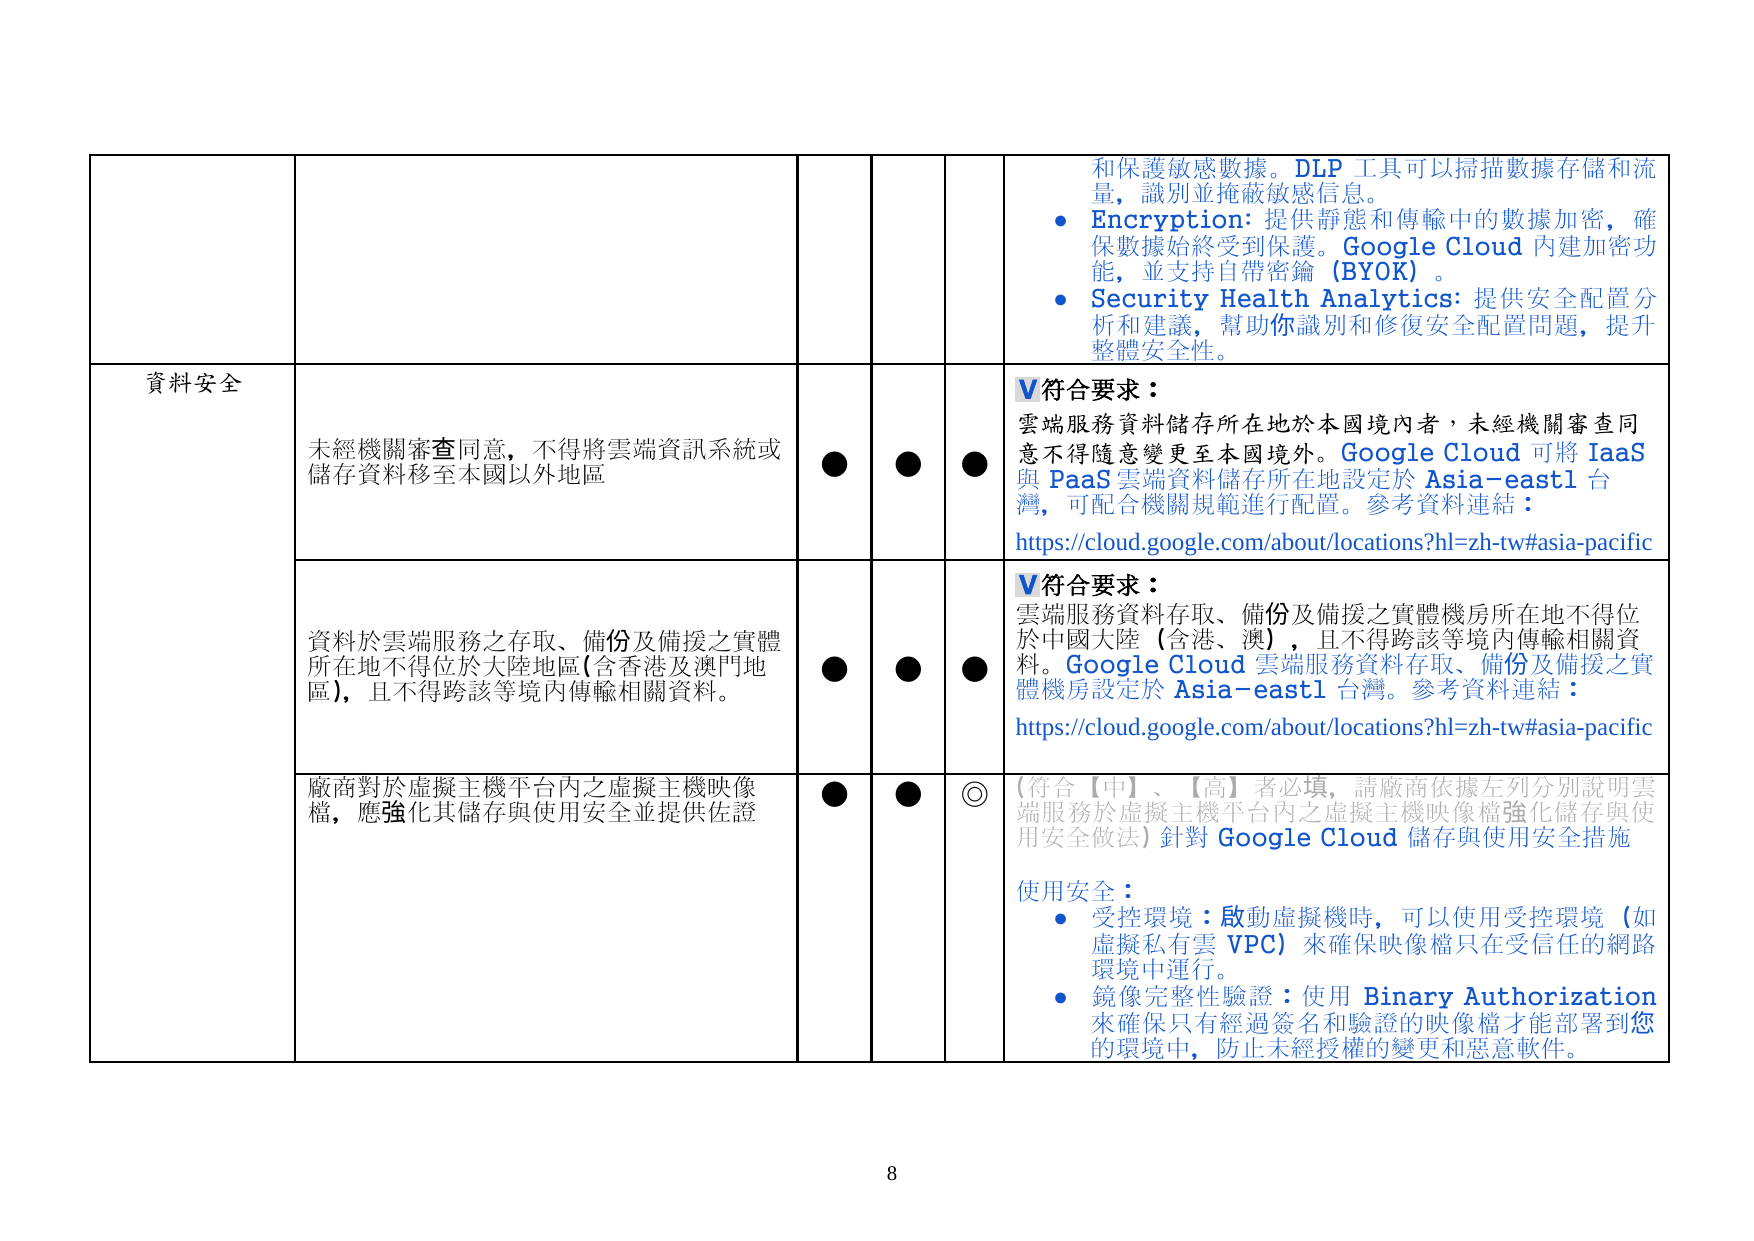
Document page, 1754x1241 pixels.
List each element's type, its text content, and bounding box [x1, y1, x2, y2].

table_cell ● [873, 365, 944, 558]
table_cell [296, 775, 796, 1061]
table_cell ● [946, 156, 1003, 363]
table_cell [296, 156, 796, 363]
table_cell [1005, 775, 1668, 1061]
table_cell ● [873, 156, 944, 363]
table_cell ● [946, 365, 1003, 558]
table_cell ● [873, 775, 944, 1061]
table_cell 雲端服務資料儲存所在地於本國境內者，未經機關審查同意不得隨意變更至本國境外 https://cloud.google.com/about/locations?hl=zh-tw#asia-pacific [1005, 365, 1668, 558]
table_cell ● [799, 775, 870, 1061]
table_cell ● [946, 561, 1003, 773]
table_cell ◎ [946, 775, 1003, 1061]
table_cell ● [799, 561, 870, 773]
table_cell ● [873, 561, 944, 773]
table_cell 資料安全 [91, 365, 294, 1061]
table_cell [296, 365, 796, 558]
table_cell https://cloud.google.com/about/locations?hl=zh-tw#asia-pacific [1005, 561, 1668, 773]
table_cell [1005, 156, 1668, 363]
table_cell ● [799, 156, 870, 363]
table_cell [296, 561, 796, 773]
table_cell ● [799, 365, 870, 558]
